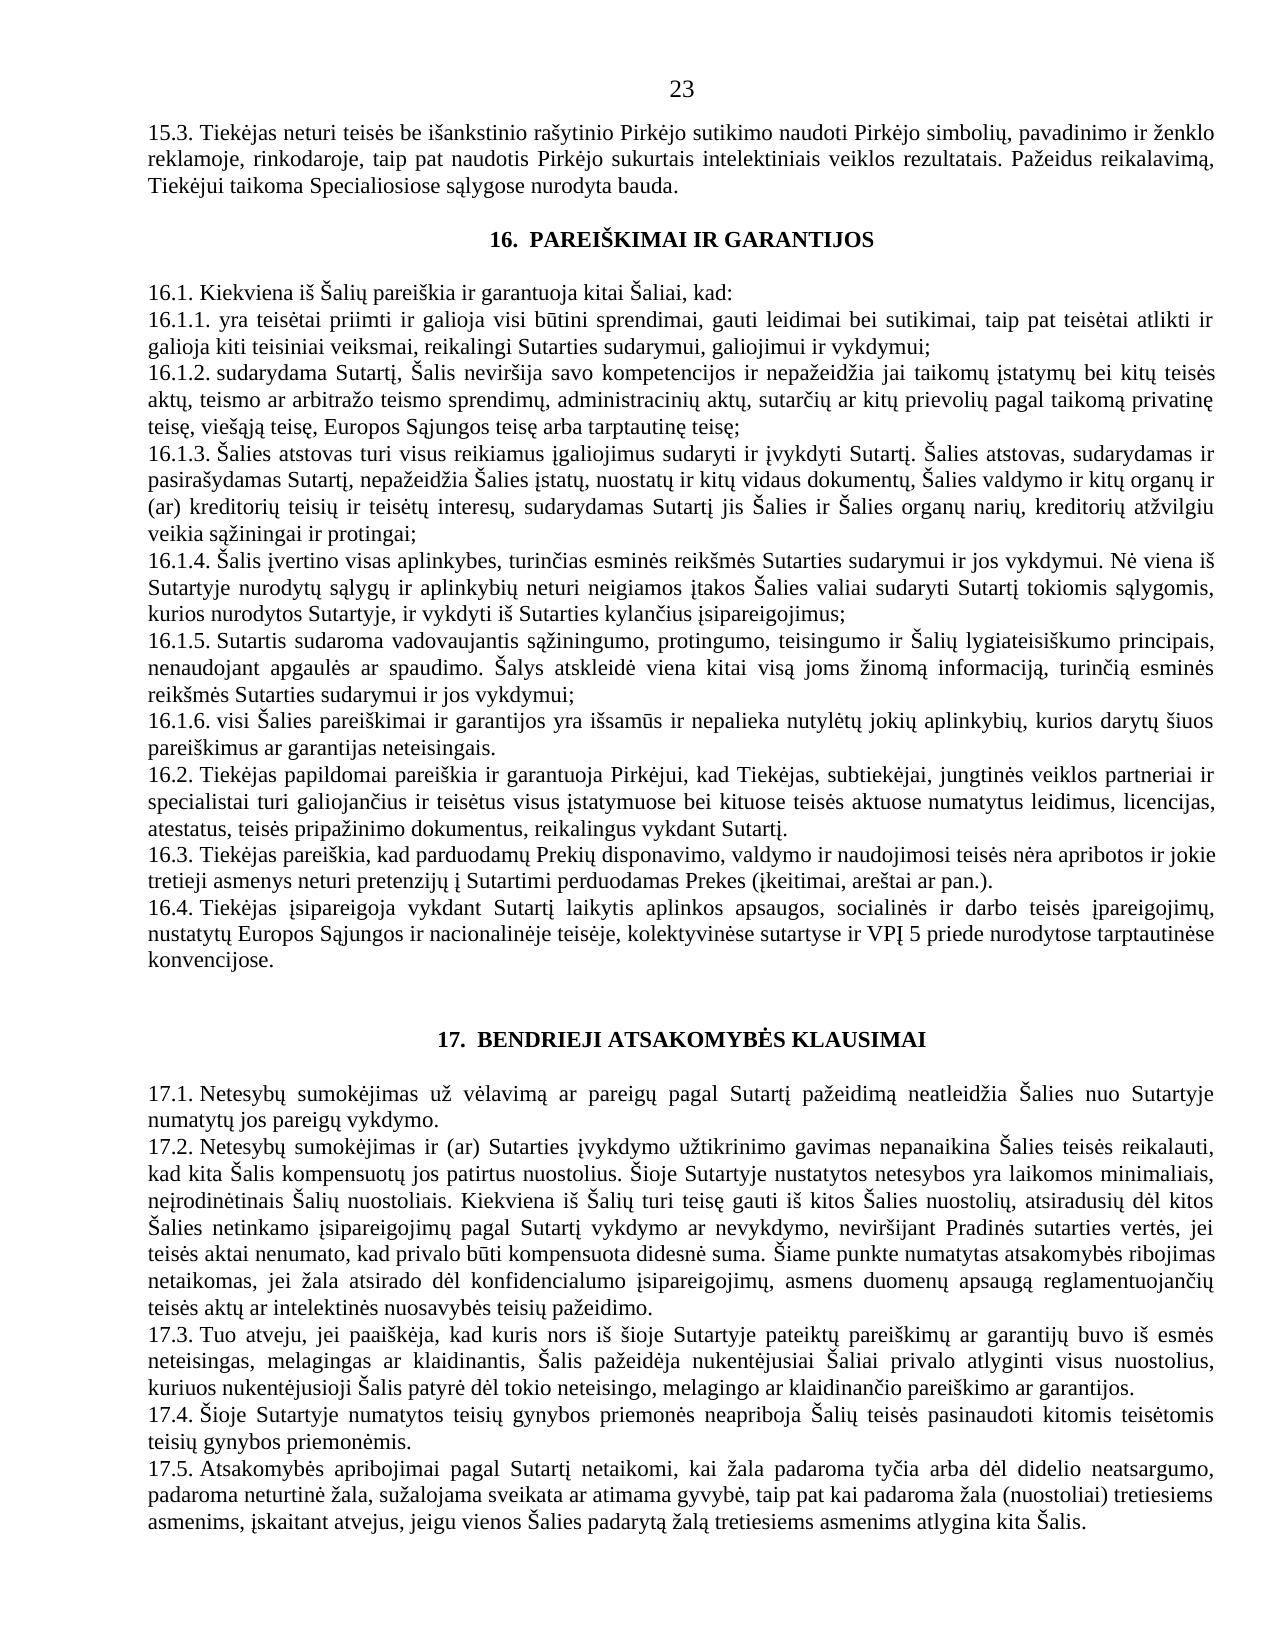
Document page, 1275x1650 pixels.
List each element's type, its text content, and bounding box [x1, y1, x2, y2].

text 17. BENDRIEJI ATSAKOMYBĖS KLAUSIMAI [148, 1026, 1216, 1053]
text 16. PAREIŠKIMAI IR GARANTIJOS [148, 225, 1216, 252]
text 15.3. Tiekėjas neturi teisės be išankstinio rašytinio Pirkėjo sutikimo naudoti Pirkėjo simbolių, pavadinimo ir ženklo reklamoje, rinkodaroje, taip pat naudotis Pirkėjo sukurtais intelektiniais veiklos rezultatais. Pažeidus reikalavimą, Tiekėjui taikoma Specialiosiose sąlygose nurodyta bauda. [148, 118, 1216, 198]
text 16.3. Tiekėjas pareiškia, kad parduodamų Prekių disponavimo, valdymo ir naudojimosi teisės nėra apribotos ir jokie tretieji asmenys neturi pretenzijų į Sutartimi perduodamas Prekes (įkeitimai, areštai ar pan.). [199, 841, 1216, 894]
text 16.1.5. Sutartis sudaroma vadovaujantis sąžiningumo, protingumo, teisingumo ir Šalių lygiateisiškumo principais, nenaudojant apgaulės ar spaudimo. Šalys atskleidė viena kitai visą joms žinomą informaciją, turinčią esminės reikšmės Sutarties sudarymui ir jos vykdymui; [148, 627, 1216, 707]
text 17.1. Netesybų sumokėjimas už vėlavimą ar pareigų pagal Sutartį pažeidimą neatleidžia Šalies nuo Sutartyje numatytų jos pareigų vykdymo. [148, 1079, 1216, 1133]
text 16.1.2. sudarydama Sutartį, Šalis neviršija savo kompetencijos ir nepažeidžia jai taikomų įstatymų bei kitų teisės aktų, teismo ar arbitražo teismo sprendimų, administracinių aktų, sutarčių ar kitų prievolių pagal taikomą privatinę teisę, viešąją teisę, Europos Sąjungos teisę arba tarptautinę teisę; [148, 359, 1216, 439]
text 16.4. Tiekėjas įsipareigoja vykdant Sutartį laikytis aplinkos apsaugos, socialinės ir darbo teisės įpareigojimų, nustatytų Europos Sąjungos ir nacionalinėje teisėje, kolektyvinėse sutartyse ir VPĮ 5 priede nurodytose tarptautinėse konvencijose. [148, 894, 1216, 973]
text 16.1.4. Šalis įvertino visas aplinkybes, turinčias esminės reikšmės Sutarties sudarymui ir jos vykdymui. Nė viena iš Sutartyje nurodytų sąlygų ir aplinkybių neturi neigiamos įtakos Šalies valiai sudaryti Sutartį tokiomis sąlygomis, kurios nurodytos Sutartyje, ir vykdyti iš Sutarties kylančius įsipareigojimus; [148, 546, 1216, 627]
text 16.2. Tiekėjas papildomai pareiškia ir garantuoja Pirkėjui, kad Tiekėjas, subtiekėjai, jungtinės veiklos partneriai ir specialistai turi galiojančius ir teisėtus visus įstatymuose bei kituose teisės aktuose numatytus leidimus, licencijas, atestatus, teisės pripažinimo dokumentus, reikalingus vykdant Sutartį. [148, 761, 1216, 841]
text 16.1.1. yra teisėtai priimti ir galioja visi būtini sprendimai, gauti leidimai bei sutikimai, taip pat teisėtai atlikti ir galioja kiti teisiniai veiksmai, reikalingi Sutarties sudarymui, galiojimui ir vykdymui; [148, 306, 1216, 359]
text 17.2. Netesybų sumokėjimas ir (ar) Sutarties įvykdymo užtikrinimo gavimas nepanaikina Šalies teisės reikalauti, kad kita Šalis kompensuotų jos patirtus nuostolius. Šioje Sutartyje nustatytos netesybos yra laikomos minimaliais, neįrodinėtinais Šalių nuostoliais. Kiekviena iš Šalių turi teisę gauti iš kitos Šalies nuostolių, atsiradusių dėl kitos Šalies netinkamo įsipareigojimų pagal Sutartį vykdymo ar nevykdymo, neviršijant Pradinės sutarties vertės, jei teisės aktai nenumato, kad privalo būti kompensuota didesnė suma. Šiame punkte numatytas atsakomybės ribojimas netaikomas, jei žala atsirado dėl konfidencialumo įsipareigojimų, asmens duomenų apsaugą reglamentuojančių teisės aktų ar intelektinės nuosavybės teisių pažeidimo. [148, 1133, 1216, 1320]
text 16.1. Kiekviena iš Šalių pareiškia ir garantuoja kitai Šaliai, kad: [148, 279, 1216, 306]
text 16.1.3. Šalies atstovas turi visus reikiamus įgaliojimus sudaryti ir įvykdyti Sutartį. Šalies atstovas, sudarydamas ir pasirašydamas Sutartį, nepažeidžia Šalies įstatų, nuostatų ir kitų vidaus dokumentų, Šalies valdymo ir kitų organų ir (ar) kreditorių teisių ir teisėtų interesų, sudarydamas Sutartį jis Šalies ir Šalies organų narių, kreditorių atžvilgiu veikia sąžiningai ir protingai; [148, 439, 1216, 546]
text 17.5. Atsakomybės apribojimai pagal Sutartį netaikomi, kai žala padaroma tyčia arba dėl didelio neatsargumo, padaroma neturtinė žala, sužalojama sveikata ar atimama gyvybė, taip pat kai padaroma žala (nuostoliai) tretiesiems asmenims, įskaitant atvejus, jeigu vienos Šalies padarytą žalą tretiesiems asmenims atlygina kita Šalis. [148, 1454, 1216, 1534]
text 17.3. Tuo atveju, jei paaiškėja, kad kuris nors iš šioje Sutartyje pateiktų pareiškimų ar garantijų buvo iš esmės neteisingas, melagingas ar klaidinantis, Šalis pažeidėja nukentėjusiai Šaliai privalo atlyginti visus nuostolius, kuriuos nukentėjusioji Šalis patyrė dėl tokio neteisingo, melagingo ar klaidinančio pareiškimo ar garantijos. [148, 1320, 1216, 1401]
text 16.1.6. visi Šalies pareiškimai ir garantijos yra išsamūs ir nepalieka nutylėtų jokių aplinkybių, kurios darytų šiuos pareiškimus ar garantijas neteisingais. [148, 707, 1216, 761]
text 17.4. Šioje Sutartyje numatytos teisių gynybos priemonės neapriboja Šalių teisės pasinaudoti kitomis teisėtomis teisių gynybos priemonėmis. [148, 1401, 1216, 1454]
